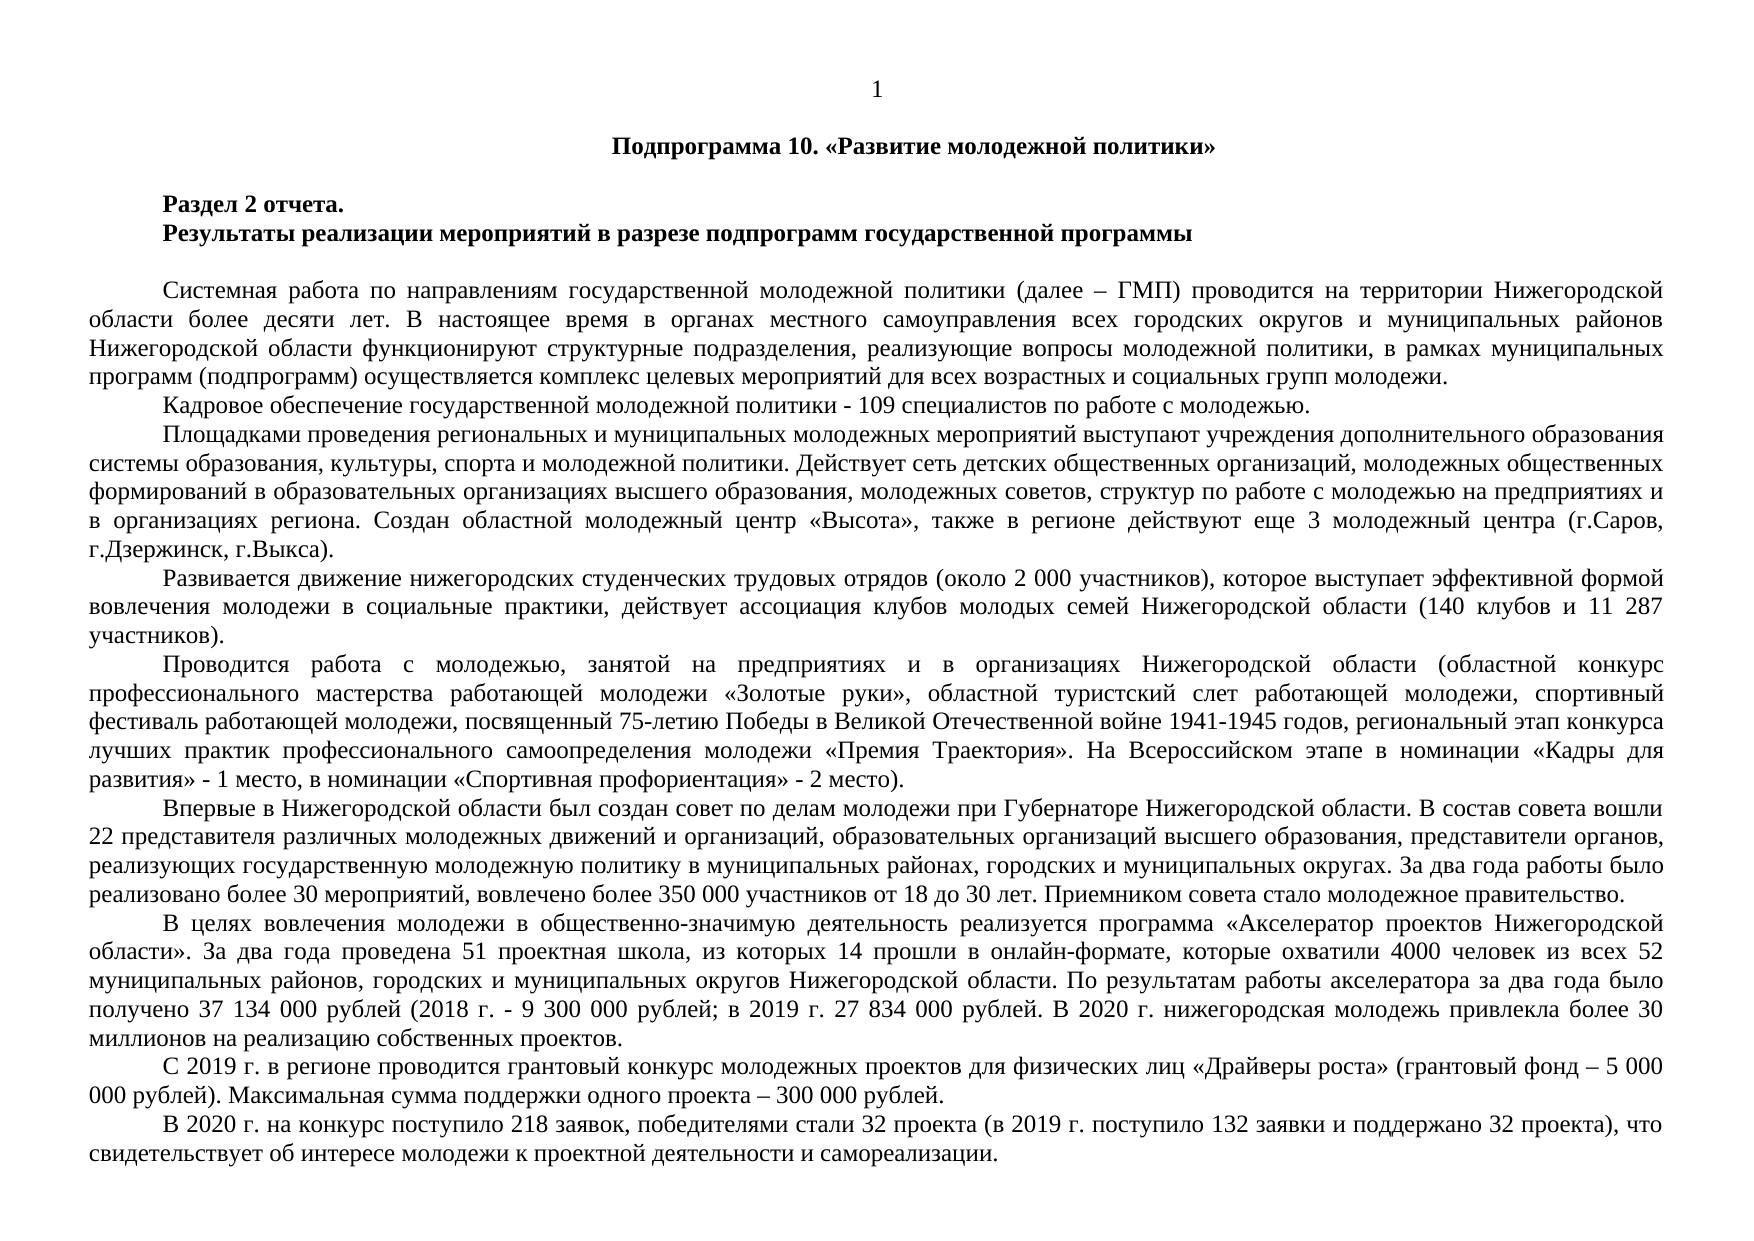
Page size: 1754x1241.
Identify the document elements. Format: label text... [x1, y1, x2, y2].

text В 2020 г. на конкурс поступило 218 заявок, победителями стали 32 проекта (в 2019 г. поступило 132 заявки и поддержано 32 проекта), что свидетельствует об интересе молодежи к проектной деятельности и самореализации. [89, 1109, 1665, 1166]
text В целях вовлечения молодежи в общественно-значимую деятельность реализуется программа «Акселератор проектов Нижегородской области». За два года проведена 51 проектная школа, из которых 14 прошли в онлайн-формате, которые охватили 4000 человек из всех 52 муниципальных районов, городских и муниципальных округов Нижегородской области. По результатам работы акселератора за два года было получено 37 134 000 рублей (2018 г. - 9 300 000 рублей; в 2019 г. 27 834 000 рублей. В 2020 г. нижегородская молодежь привлекла более 30 миллионов на реализацию собственных проектов. [89, 908, 1665, 1051]
text Проводится работа с молодежью, занятой на предприятиях и в организациях Нижегородской области (областной конкурс профессионального мастерства работающей молодежи «Золотые руки», областной туристский слет работающей молодежи, спортивный фестиваль работающей молодежи, посвященный 75-летию Победы в Великой Отечественной войне 1941-1945 годов, региональный этап конкурса лучших практик профессионального самоопределения молодежи «Премия Траектория». На Всероссийском этапе в номинации «Кадры для развития» - 1 место, в номинации «Спортивная профориентация» - 2 место). [89, 649, 1665, 793]
text Площадками проведения региональных и муниципальных молодежных мероприятий выступают учреждения дополнительного образования системы образования, культуры, спорта и молодежной политики. Действует сеть детских общественных организаций, молодежных общественных формирований в образовательных организациях высшего образования, молодежных советов, структур по работе с молодежью на предприятиях и в организациях региона. Создан областной молодежный центр «Высота», также в регионе действуют еще 3 молодежный центра (г.Саров, г.Дзержинск, г.Выкса). [89, 419, 1665, 563]
text Системная работа по направлениям государственной молодежной политики (далее – ГМП) проводится на территории Нижегородской области более десяти лет. В настоящее время в органах местного самоуправления всех городских округов и муниципальных районов Нижегородской области функционируют структурные подразделения, реализующие вопросы молодежной политики, в рамках муниципальных программ (подпрограмм) осуществляется комплекс целевых мероприятий для всех возрастных и социальных групп молодежи. [89, 275, 1665, 390]
text Впервые в Нижегородской области был создан совет по делам молодежи при Губернаторе Нижегородской области. В состав совета вошли 22 представителя различных молодежных движений и организаций, образовательных организаций высшего образования, представители органов, реализующих государственную молодежную политику в муниципальных районах, городских и муниципальных округах. За два года работы было реализовано более 30 мероприятий, вовлечено более 350 000 участников от 18 до 30 лет. Приемником совета стало молодежное правительство. [89, 793, 1665, 908]
text С 2019 г. в регионе проводится грантовый конкурс молодежных проектов для физических лиц «Драйверы роста» (грантовый фонд – 5 000 000 рублей). Максимальная сумма поддержки одного проекта – 300 000 рублей. [89, 1051, 1665, 1109]
text Результаты реализации мероприятий в разрезе подпрограмм государственной программы [89, 218, 1665, 246]
text Кадровое обеспечение государственной молодежной политики - 109 специалистов по работе с молодежью. [89, 390, 1665, 419]
text Раздел 2 отчета. [89, 189, 1665, 218]
text Развивается движение нижегородских студенческих трудовых отрядов (около 2 000 участников), которое выступает эффективной формой вовлечения молодежи в социальные практики, действует ассоциация клубов молодых семей Нижегородской области (140 клубов и 11 287 участников). [89, 563, 1665, 649]
text Подпрограмма 10. «Развитие молодежной политики» [89, 131, 1665, 160]
